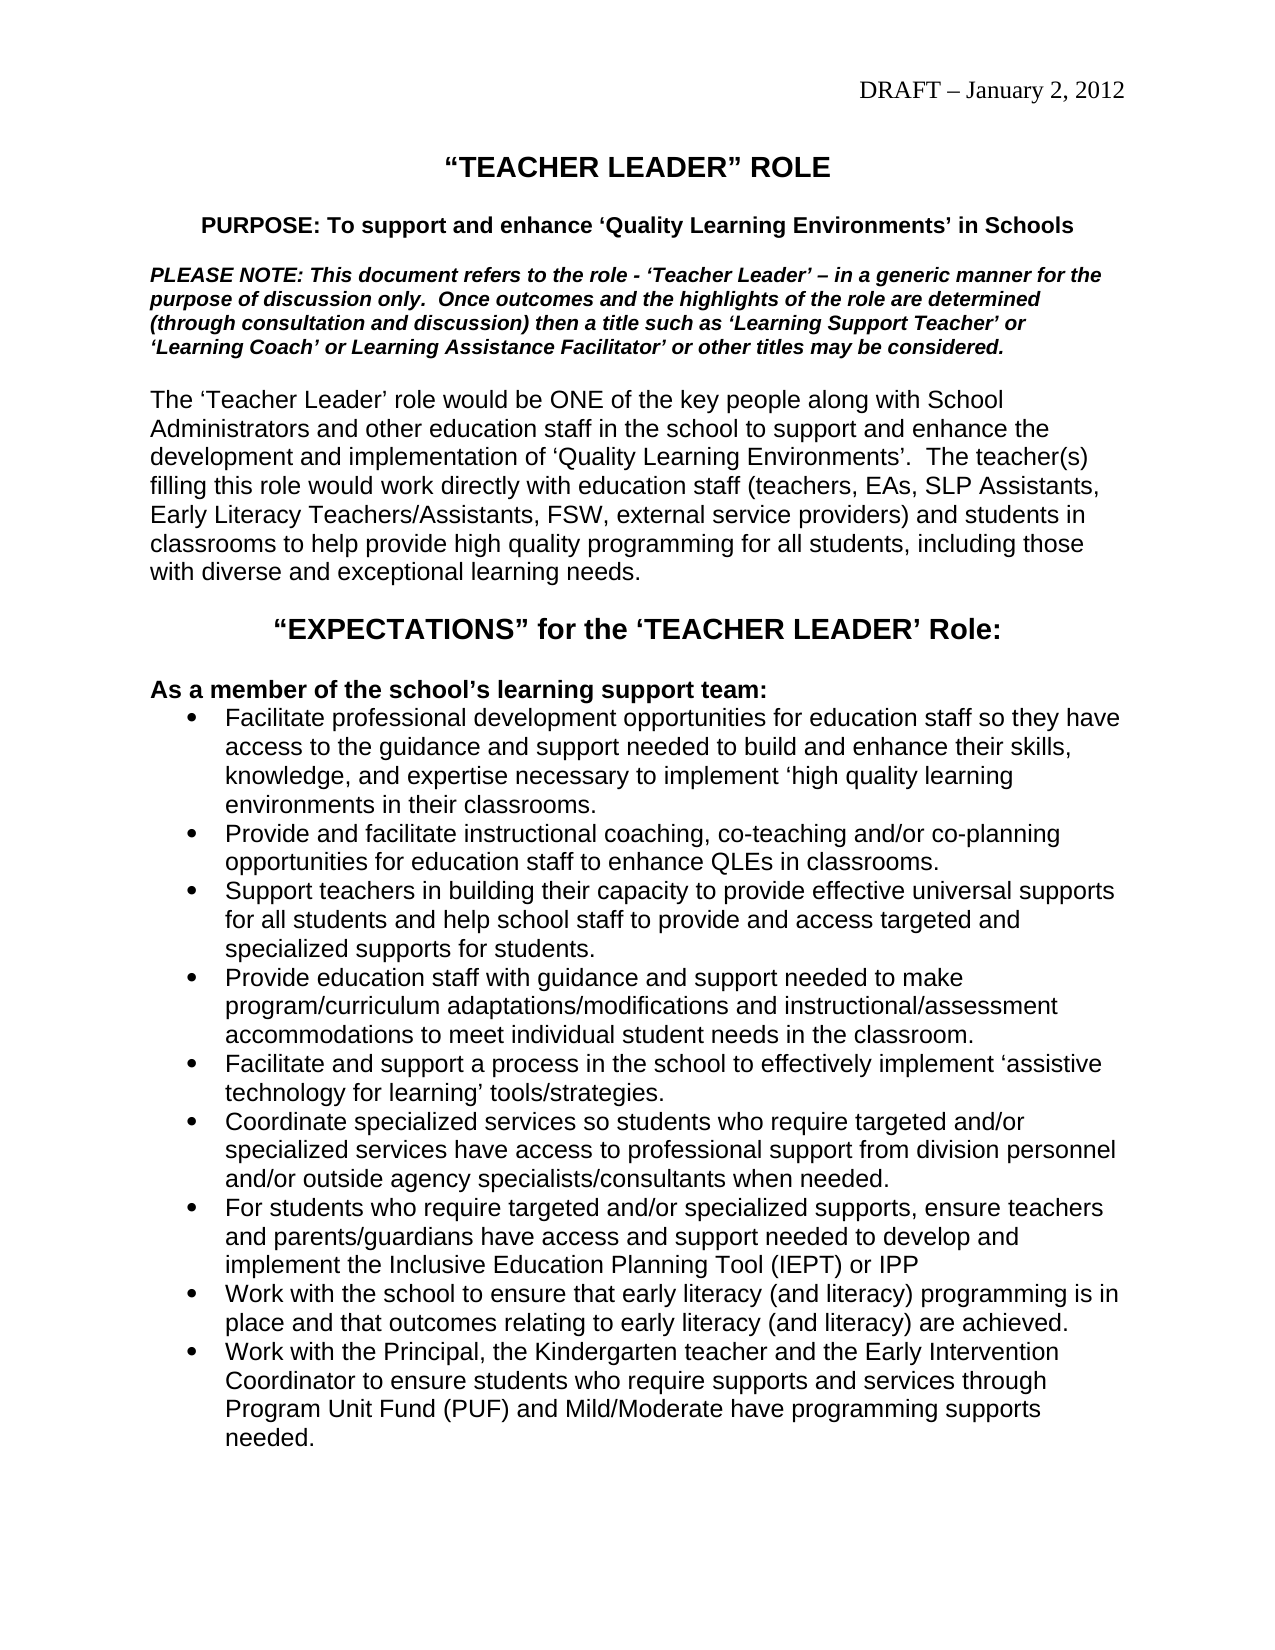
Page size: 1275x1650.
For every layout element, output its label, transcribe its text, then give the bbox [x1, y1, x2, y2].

list Coordinate specialized services so students who require targeted and/or specialized services have access to professional support from division personnel and/or outside agency specialists/consultants when needed. [187, 1106, 1125, 1193]
list Provide education staff with guidance and support needed to make program/curriculum adaptations/modifications and instructional/assessment accommodations to meet individual student needs in the classroom. [187, 962, 1125, 1049]
list Provide and facilitate instructional coaching, co-teaching and/or co-planning opportunities for education staff to enhance QLEs in classrooms. [187, 818, 1125, 876]
list For students who require targeted and/or specialized supports, ensure teachers and parents/guardians have access and support needed to develop and implement the Inclusive Education Planning Tool (IEPT) or IPP [187, 1193, 1125, 1279]
list Facilitate and support a process in the school to effectively implement ‘assistive technology for learning’ tools/strategies. [187, 1049, 1125, 1106]
text The ‘Teacher Leader’ role would be ONE of the key people along with School Administrators and other education staff in the school to support and enhance the development and implementation of ‘Quality Learning Environments’. The teacher(s) filling this role would work directly with education staff (teachers, EAs, SLP Assistants, Early Literacy Teachers/Assistants, FSW, external service providers) and students in classrooms to help provide high quality programming for all students, including those with diverse and exceptional learning needs. [150, 385, 1125, 586]
text “TEACHER LEADER” ROLE [150, 150, 1125, 183]
text “EXPECTATIONS” for the ‘TEACHER LEADER’ Role: [150, 612, 1125, 646]
text PLEASE NOTE: This document refers to the role - ‘Teacher Leader’ – in a generic manner for the purpose of discussion only. Once outcomes and the highlights of the role are determined (through consultation and discussion) then a title such as ‘Learning Support Teacher’ or ‘Learning Coach’ or Learning Assistance Facilitator’ or other titles may be considered. [150, 263, 1125, 358]
list Work with the Principal, the Kindergarten teacher and the Early Intervention Coordinator to ensure students who require supports and services through Program Unit Fund (PUF) and Mild/Moderate have programming supports needed. [187, 1337, 1125, 1452]
list Support teachers in building their capacity to provide effective universal supports for all students and help school staff to provide and access targeted and specialized supports for students. [187, 876, 1125, 962]
text PURPOSE: To support and enhance ‘Quality Learning Environments’ in Schools [150, 212, 1125, 239]
list Facilitate professional development opportunities for education staff so they have access to the guidance and support needed to build and enhance their skills, knowledge, and expertise necessary to implement ‘high quality learning environments in their classrooms. [187, 703, 1125, 818]
text As a member of the school’s learning support team: [150, 675, 1125, 703]
list Work with the school to ensure that early literacy (and literacy) programming is in place and that outcomes relating to early literacy (and literacy) are achieved. [187, 1279, 1125, 1337]
